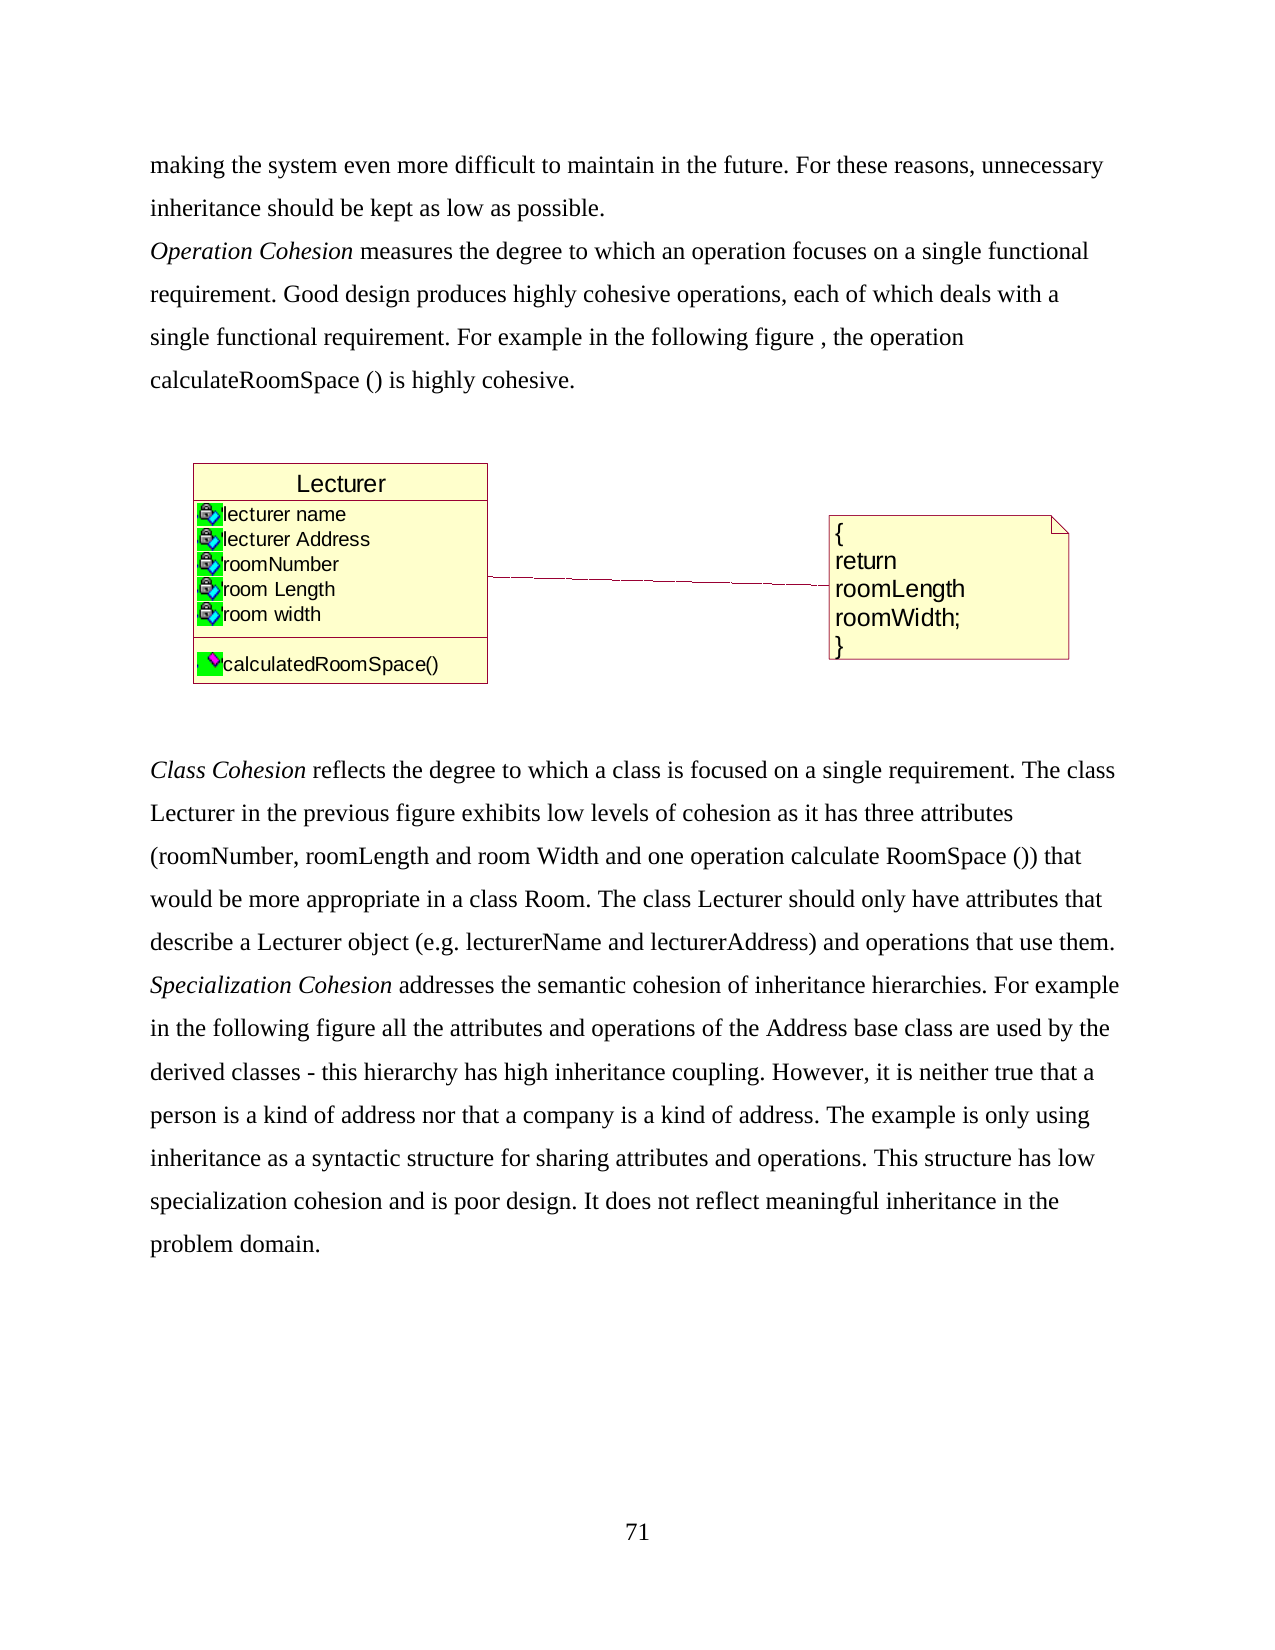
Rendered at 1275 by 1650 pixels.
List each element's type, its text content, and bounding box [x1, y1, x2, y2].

text making the system even more difficult to maintain in the future. For these reasons, unnecessary inheritance should be kept as low as possible. [150, 150, 1125, 222]
text Operation Cohesion measures the degree to which an operation focuses on a single functional requirement. Good design produces highly cohesive operations, each of which deals with a single functional requirement. For example in the following figure , the operation calculateRoomSpace () is highly cohesive. [150, 236, 1125, 394]
text Class Cohesion reflects the degree to which a class is focused on a single requirement. The class Lecturer in the previous figure exhibits low levels of cohesion as it has three attributes (roomNumber, roomLength and room Width and one operation calculate RoomSpace ()) that would be more appropriate in a class Room. The class Lecturer should only have attributes that describe a Lecturer object (e.g. lecturerName and lecturerAddress) and operations that use them. Specialization Cohesion addresses the semantic cohesion of inheritance hierarchies. For example in the following figure all the attributes and operations of the Address base class are used by the derived classes - this hierarchy has high inheritance coupling. However, it is neither true that a person is a kind of address nor that a company is a kind of address. The example is only using inheritance as a syntactic structure for sharing attributes and operations. This structure has low specialization cohesion and is poor design. It does not reflect meaningful inheritance in the problem domain. [150, 755, 1125, 1258]
